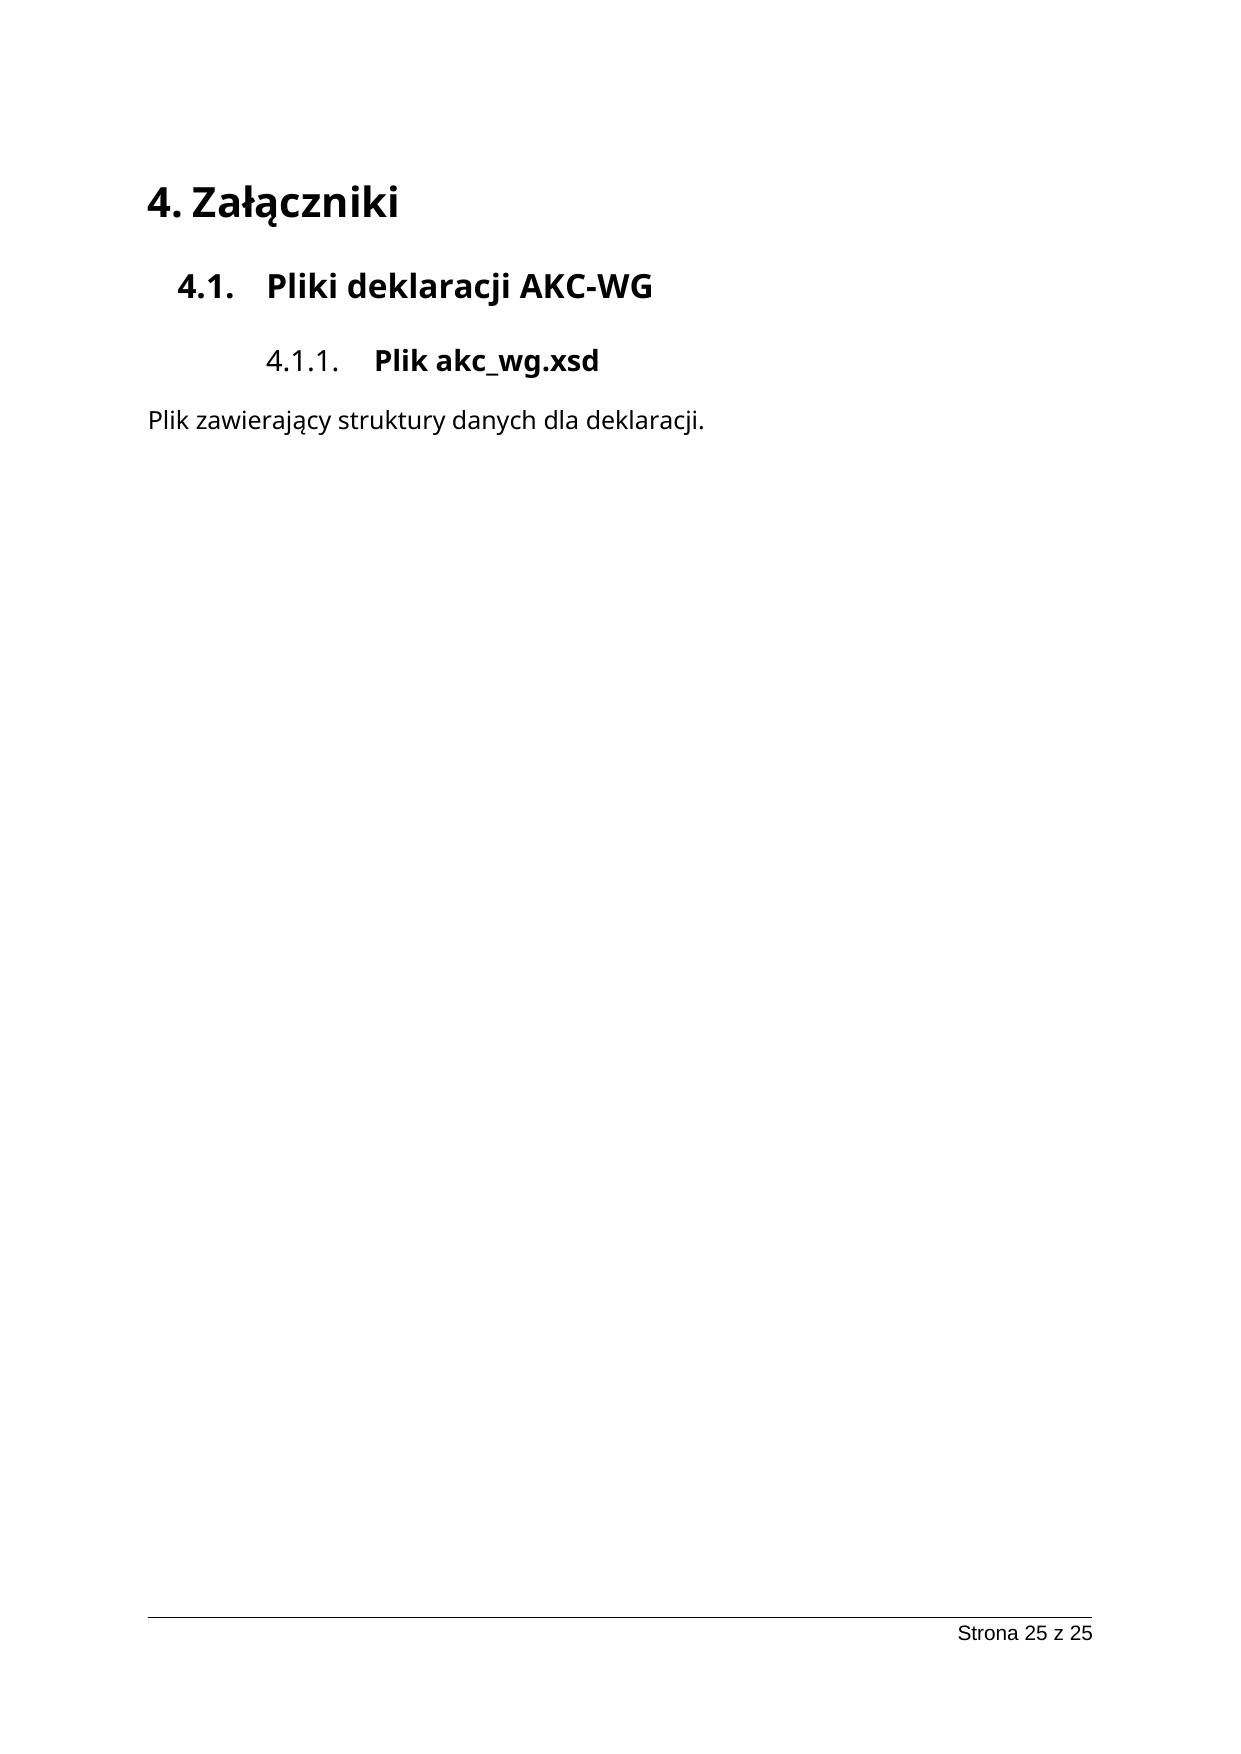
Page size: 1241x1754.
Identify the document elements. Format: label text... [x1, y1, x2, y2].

subtitle Załączniki [148, 173, 1092, 229]
text Plik zawierający struktury danych dla deklaracji. [148, 402, 1092, 436]
subtitle Plik akc_wg.xsd [266, 340, 1092, 380]
subtitle Pliki deklaracji AKC-WG [177, 263, 1092, 308]
